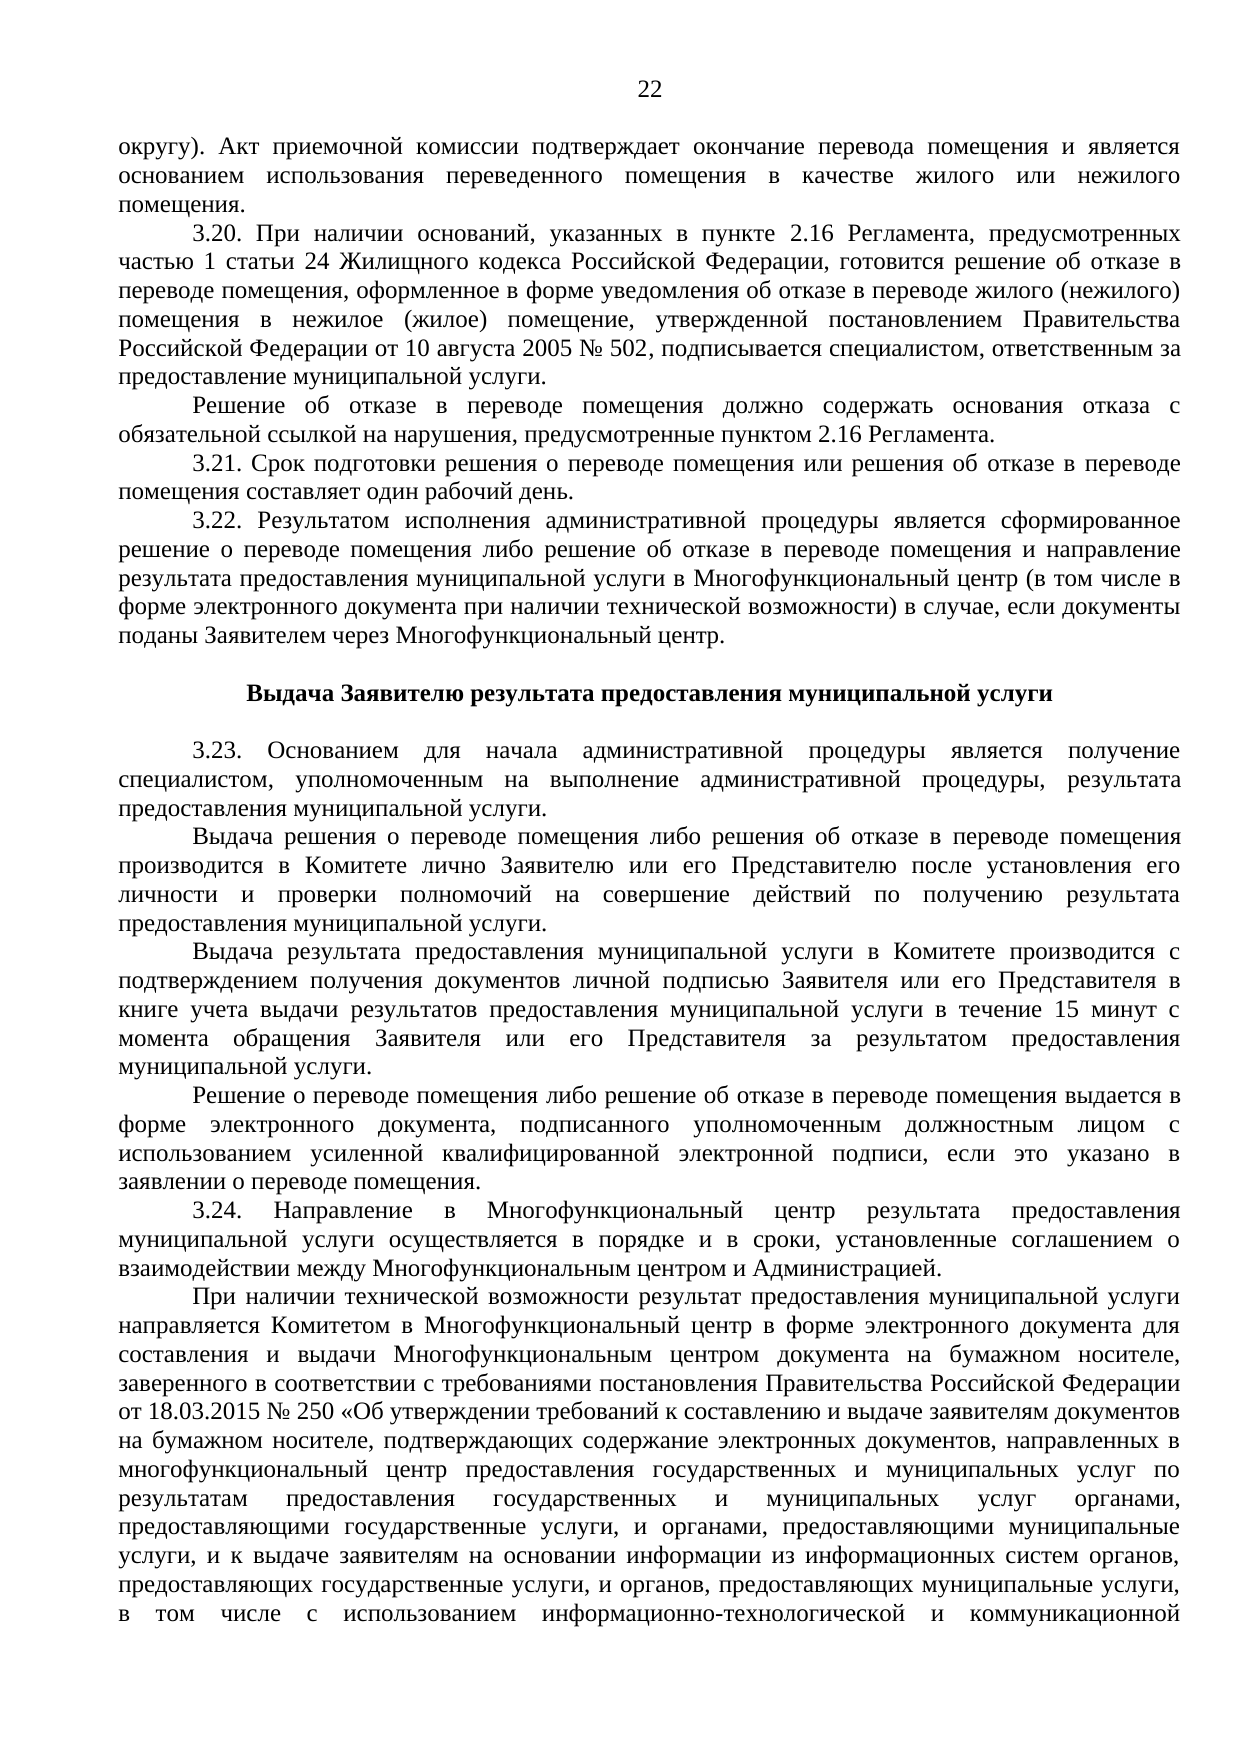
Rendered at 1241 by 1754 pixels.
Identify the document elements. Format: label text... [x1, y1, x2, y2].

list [118, 1281, 1181, 1626]
text 3.22. Результатом исполнения административной процедуры является сформированное решение о переводе помещения либо решение об отказе в переводе помещения и направление результата предоставления муниципальной услуги в Многофункциональный центр (в том числе в форме электронного документа при наличии технической возможности) в случае, если документы поданы Заявителем через Многофункциональный центр. [118, 505, 1181, 649]
text 3.21. Срок подготовки решения о переводе помещения или решения об отказе в переводе помещения составляет один рабочий день. [118, 448, 1181, 505]
text 3.20. При наличии оснований, указанных в пункте 2.16 Регламента, предусмотренных частью 1 статьи 24 Жилищного кодекса Российской Федерации, готовится решение об отказе в переводе помещения, оформленное в форме уведомления об отказе в переводе жилого (нежилого) помещения в нежилое (жилое) помещение, утвержденной постановлением Правительства Российской Федерации от 10 августа 2005 № 502, подписывается специалистом, ответственным за предоставление муниципальной услуги. [118, 218, 1181, 390]
text Выдача результата предоставления муниципальной услуги в Комитете производится с подтверждением получения документов личной подписью Заявителя или его Представителя в книге учета выдачи результатов предоставления муниципальной услуги в течение 15 минут с момента обращения Заявителя или его Представителя за результатом предоставления муниципальной услуги. [118, 936, 1181, 1080]
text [118, 131, 1181, 218]
text 3.23. Основанием для начала административной процедуры является получение специалистом, уполномоченным на выполнение административной процедуры, результата предоставления муниципальной услуги. [118, 735, 1181, 821]
text Решение об отказе в переводе помещения должно содержать основания отказа с обязательной ссылкой на нарушения, предусмотренные пунктом 2.16 Регламента. [118, 390, 1181, 448]
text 3.24. Направление в Многофункциональный центр результата предоставления муниципальной услуги осуществляется в порядке и в сроки, установленные соглашением о взаимодействии между Многофункциональным центром и Администрацией. [118, 1195, 1181, 1281]
text Решение о переводе помещения либо решение об отказе в переводе помещения выдается в форме электронного документа, подписанного уполномоченным должностным лицом с использованием усиленной квалифицированной электронной подписи, если это указано в заявлении о переводе помещения. [118, 1080, 1181, 1195]
text Выдача Заявителю результата предоставления муниципальной услуги [118, 678, 1181, 706]
list Выдача решения о переводе помещения либо решения об отказе в переводе помещения производится в Комитете лично Заявителю или его Представителю после установления его личности и проверки полномочий на совершение действий по получению результата предоставления муниципальной услуги. [118, 821, 1181, 936]
